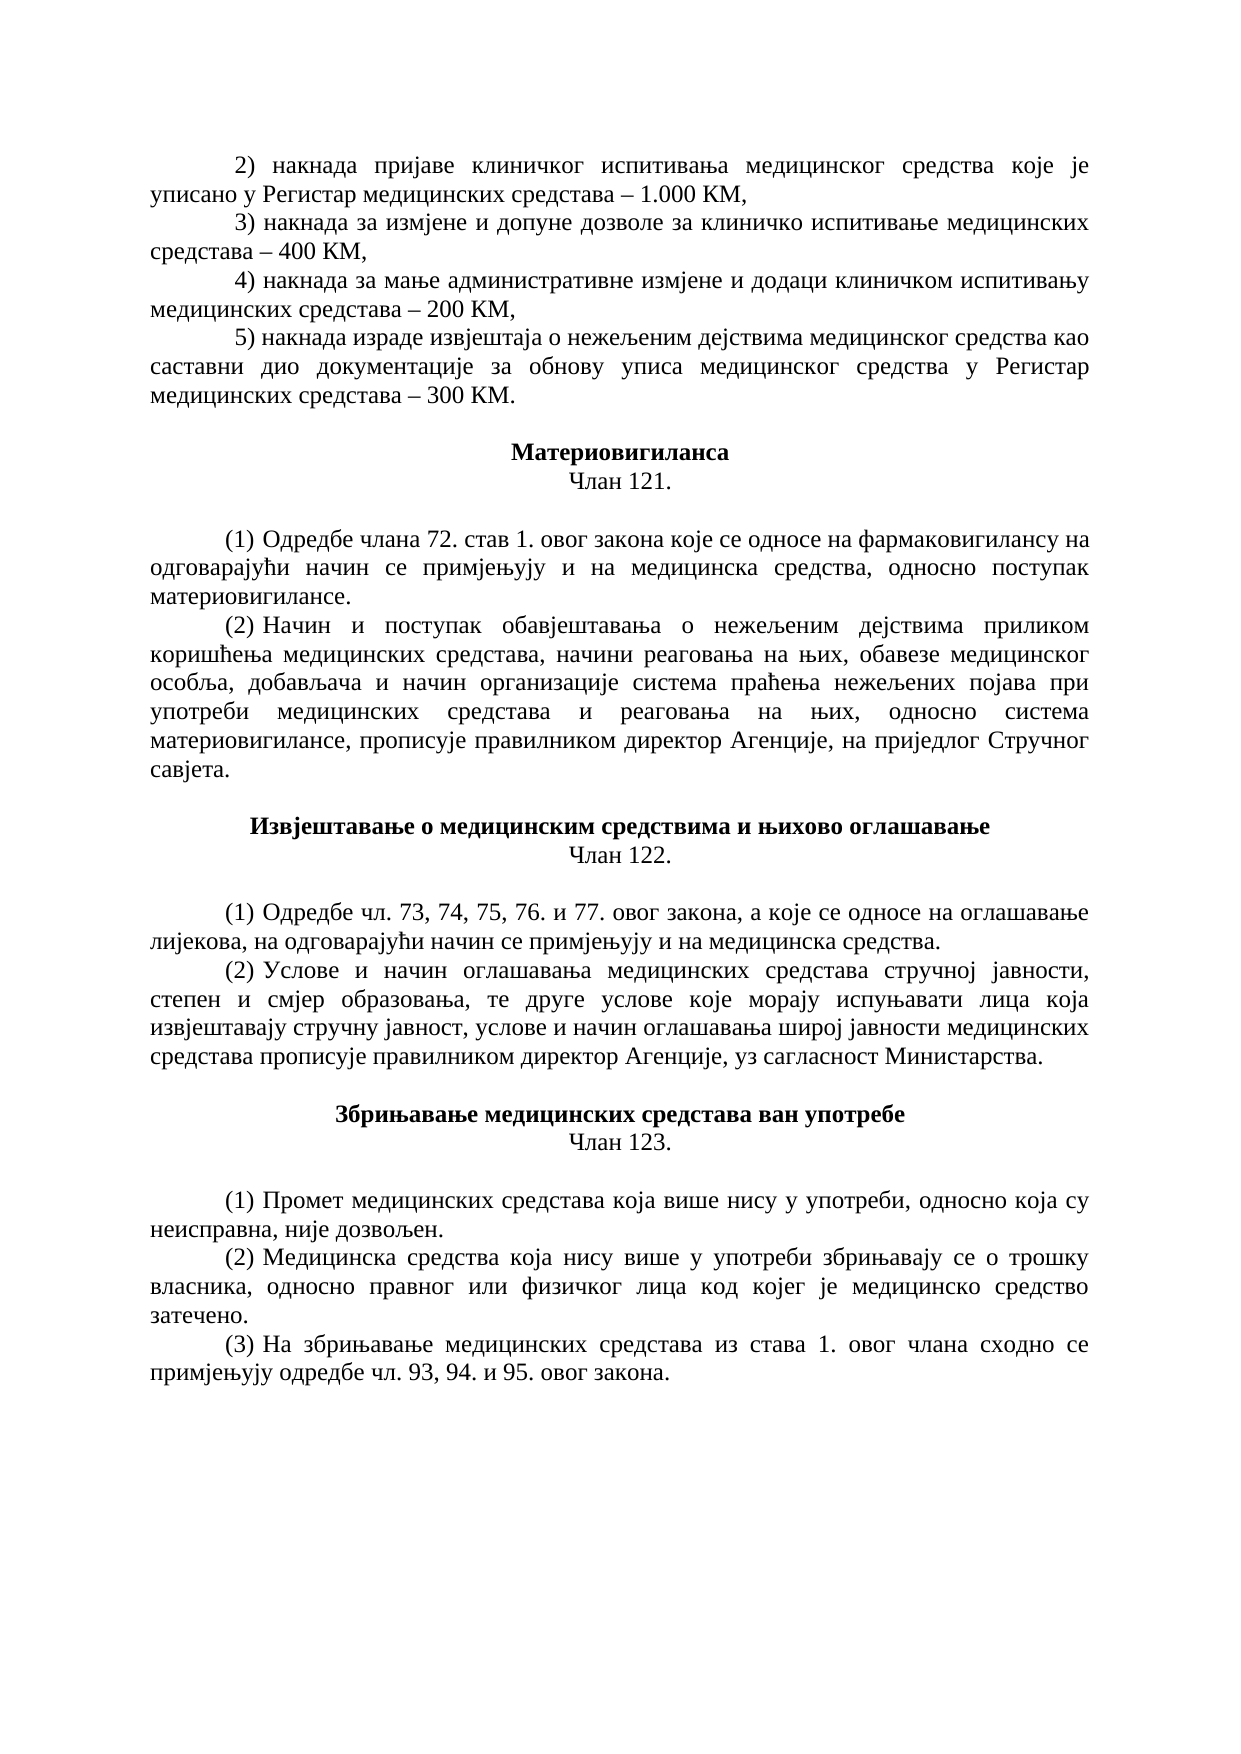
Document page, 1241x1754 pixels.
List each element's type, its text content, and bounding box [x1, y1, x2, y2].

text Члан 122. [150, 840, 1090, 869]
text (2) Начин и поступак обавјештавања о нежељеним дејствима приликом коришћења медицинских средстава, начини реаговања на њих, обавезе медицинског особља, добављача и начин организације система праћења нежељених појава при употреби медицинских средстава и реаговања на њих, односно система материовигилансе, прописује правилником директор Агенције, на приједлог Стручног савјета. [150, 610, 1090, 782]
text (3) На збрињавање медицинских средстава из става 1. овог члана сходно се примјењују одредбе чл. 93, 94. и 95. овог закона. [150, 1329, 1090, 1386]
text Материовигиланса [150, 437, 1090, 466]
text 4) накнада за мање административне измјене и додаци клиничком испитивању медицинских средстава – 200 КМ, [150, 265, 1090, 322]
text 5) накнада израде извјештаја о нежељеним дејствима медицинског средства као саставни дио документације за обнову уписа медицинског средства у Регистар медицинских средстава – 300 КМ. [150, 322, 1090, 409]
text 2) накнада пријаве клиничког испитивања медицинског средства које је уписано у Регистар медицинских средстава – 1.000 КМ, [150, 150, 1090, 207]
text Збрињавање медицинских средстава ван употребе [150, 1099, 1090, 1127]
text Извјештавање о медицинским средствима и њихово оглашавање [150, 811, 1090, 840]
text (1) Промет медицинских средстава која више нису у употреби, односно која су неисправна, није дозвољен. [150, 1185, 1090, 1242]
text (1) Одредбе чл. 73, 74, 75, 76. и 77. овог закона, а које се односе на оглашавање лијекова, на одговарајући начин се примјењују и на медицинска средства. [150, 897, 1090, 955]
text Члан 123. [150, 1127, 1090, 1156]
text Члан 121. [150, 466, 1090, 495]
text (1) Одредбе члана 72. став 1. овог закона које се односе на фармаковигилансу на одговарајући начин се примјењују и на медицинска средства, односно поступак материовигилансе. [150, 524, 1090, 610]
text (2) Услове и начин оглашавања медицинских средстава стручној јавности, степен и смјер образовања, те друге услове које морају испуњавати лица која извјештавају стручну јавност, услове и начин оглашавања широј јавности медицинских средстава прописује правилником директор Агенције, уз сагласност Министарства. [150, 955, 1090, 1070]
text 3) накнада за измјене и допуне дозволе за клиничко испитивање медицинских средстава – 400 КМ, [150, 207, 1090, 265]
text (2) Медицинска средства која нису више у употреби збрињавају се о трошку власника, односно правног или физичког лица код којег је медицинско средство затечено. [150, 1242, 1090, 1329]
